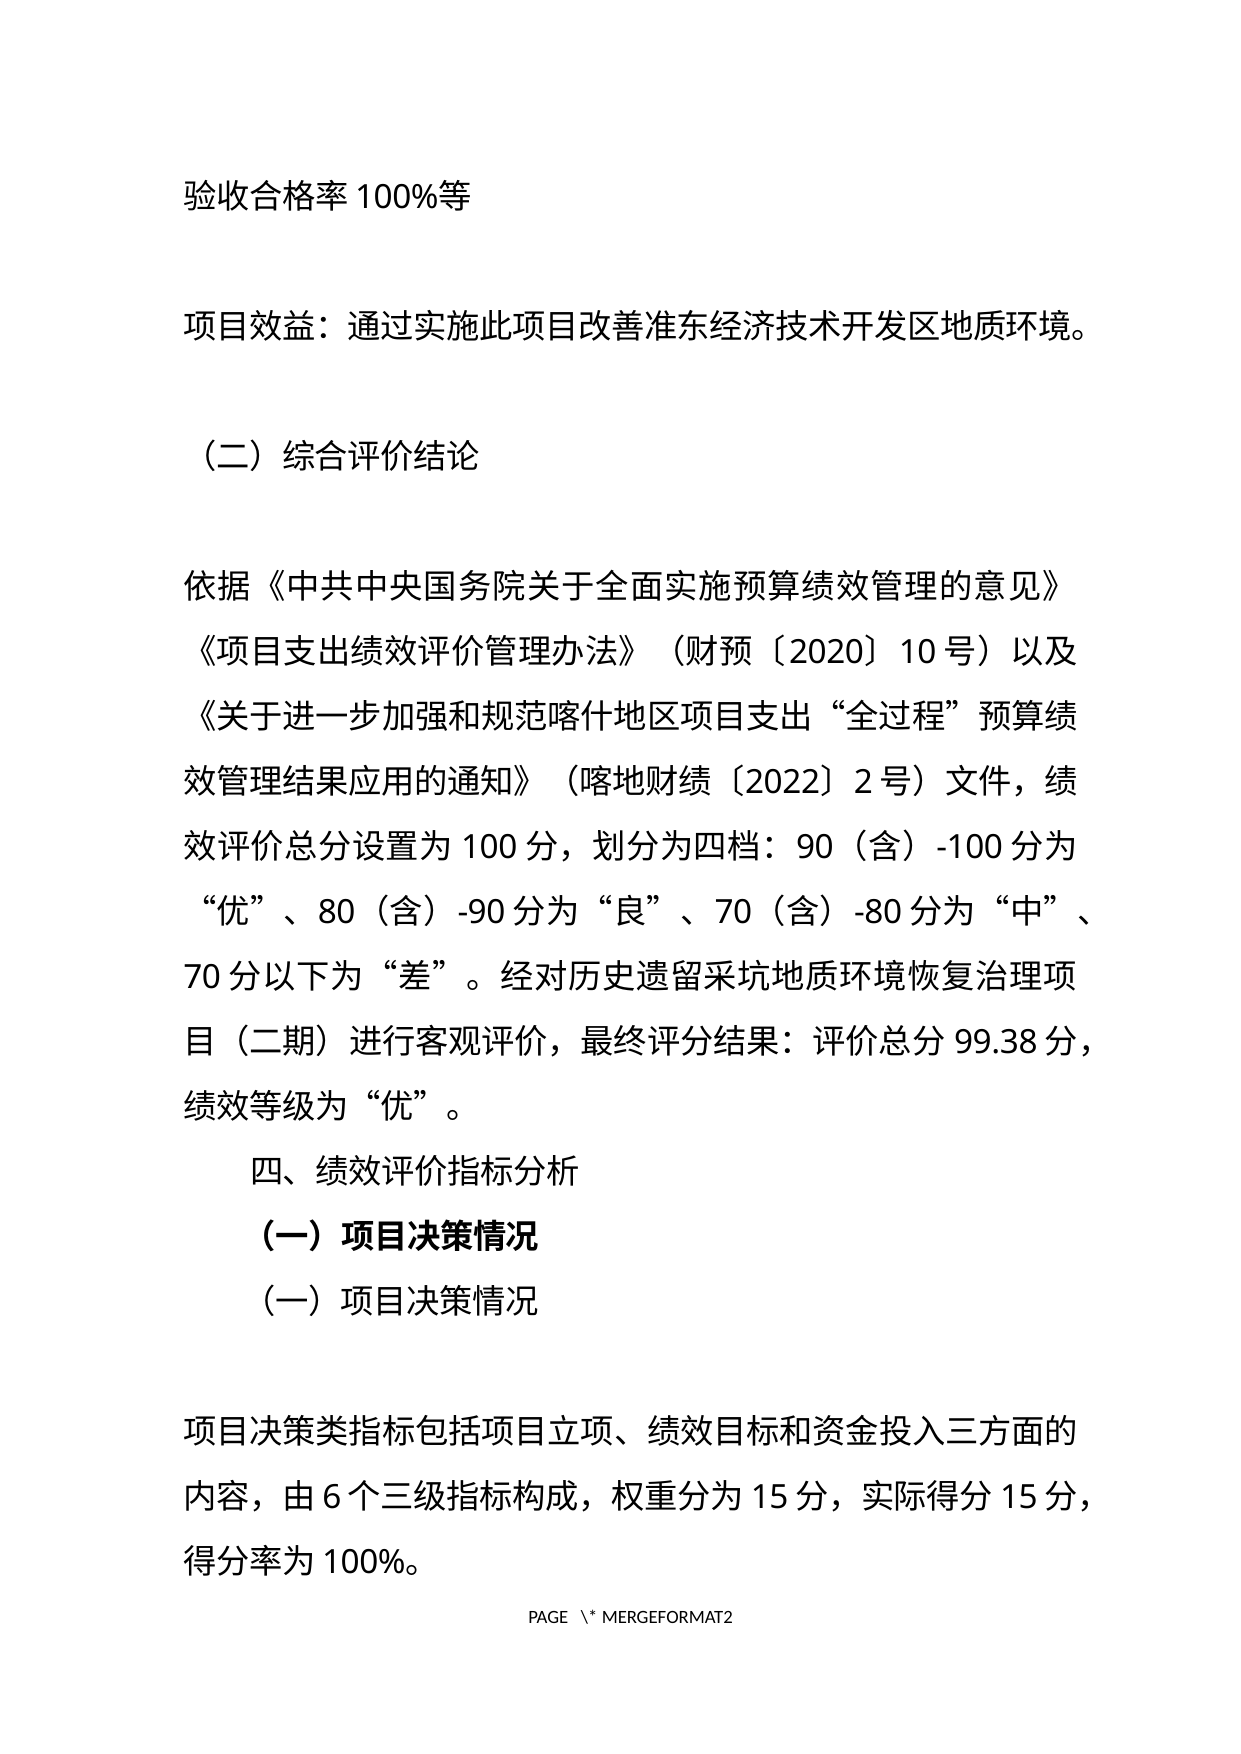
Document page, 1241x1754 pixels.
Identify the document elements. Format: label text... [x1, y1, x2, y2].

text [183, 162, 1078, 1137]
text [183, 1267, 1078, 1592]
text （一）项目决策情况 [183, 1202, 1078, 1267]
text 四、绩效评价指标分析 [183, 1137, 1078, 1202]
